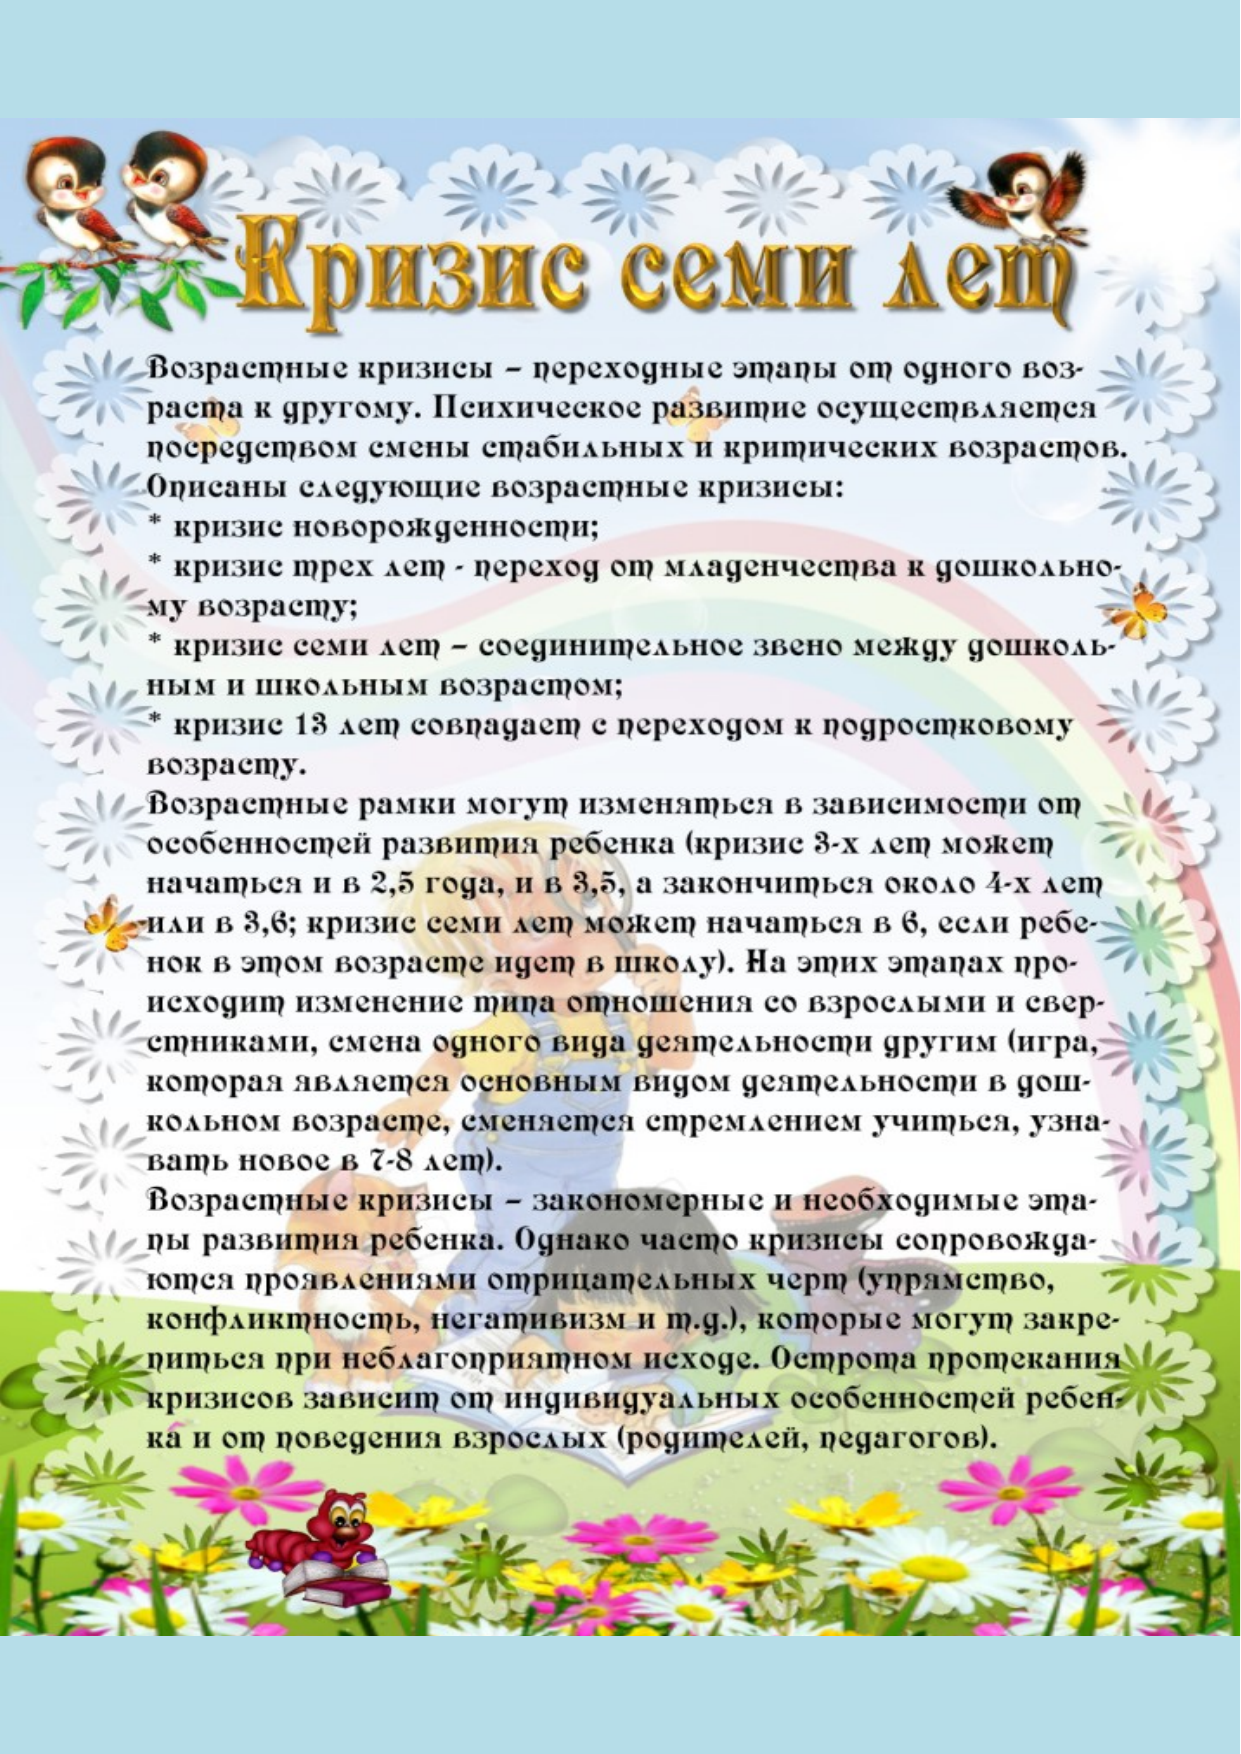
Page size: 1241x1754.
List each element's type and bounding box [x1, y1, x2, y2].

picture [0, 118, 1241, 1636]
